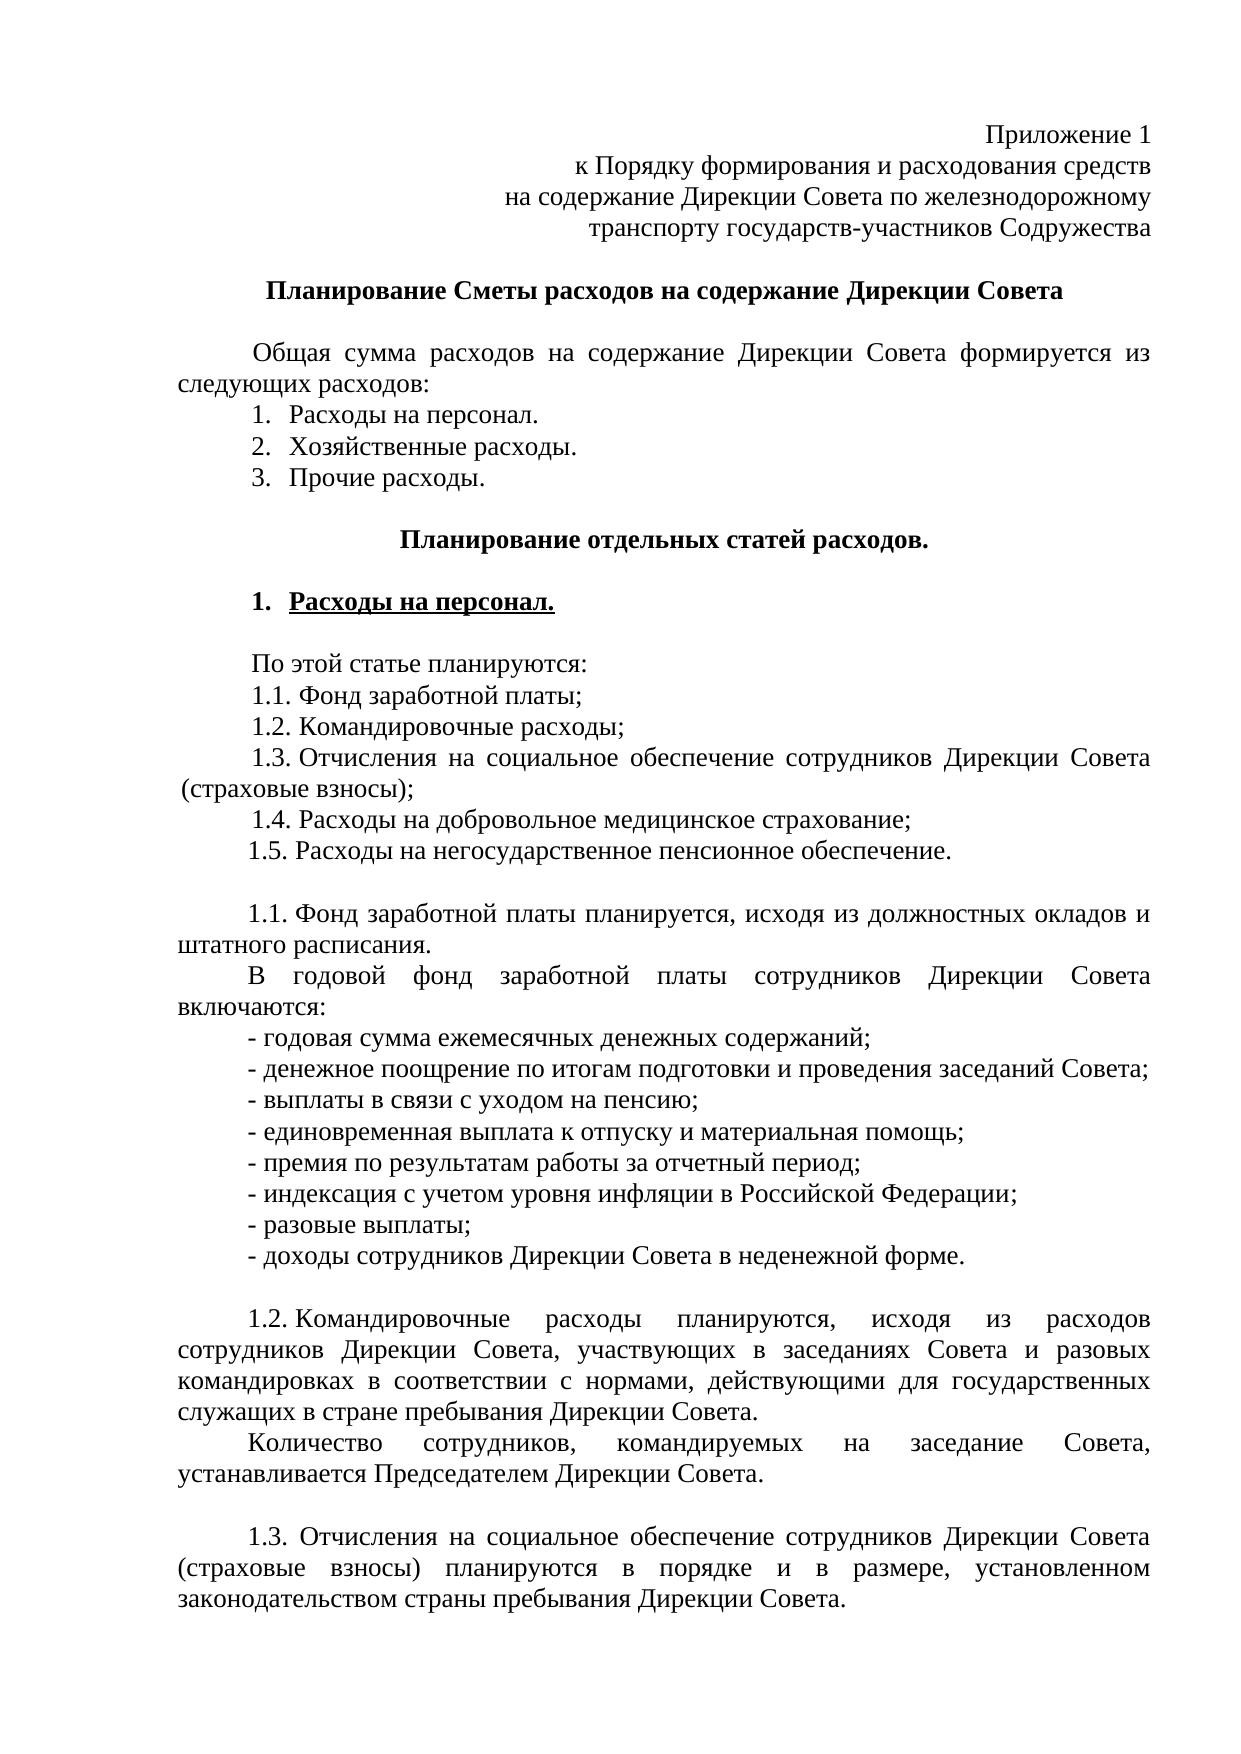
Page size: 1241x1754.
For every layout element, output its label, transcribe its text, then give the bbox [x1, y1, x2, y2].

text По этой статье планируются: [181, 648, 1152, 679]
text Приложение 1 [177, 118, 1152, 149]
text 1.3. Отчисления на социальное обеспечение сотрудников Дирекции Совета (страховые взносы) планируются в порядке и в размере, установленном законодательством страны пребывания Дирекции Совета. [177, 1520, 1152, 1613]
text - единовременная выплата к отпуску и материальная помощь; [177, 1115, 1152, 1146]
list Прочие расходы. [251, 461, 1152, 492]
text 1.3. Отчисления на социальное обеспечение сотрудников Дирекции Совета (страховые взносы); [181, 741, 1152, 803]
list Расходы на персонал. [251, 585, 1152, 616]
text 1.1. Фонд заработной платы; [181, 679, 1152, 710]
text 1.5. Расходы на негосударственное пенсионное обеспечение. [177, 834, 1152, 866]
text 1.1. Фонд заработной платы планируется, исходя из должностных окладов и штатного расписания. [177, 897, 1152, 959]
text - выплаты в связи с уходом на пенсию; [177, 1084, 1152, 1115]
text Планирование Сметы расходов на содержание Дирекции Совета [177, 274, 1152, 305]
text Количество сотрудников, командируемых на заседание Совета, устанавливается Председателем Дирекции Совета. [177, 1426, 1152, 1488]
text 1.4. Расходы на добровольное медицинское страхование; [181, 803, 1152, 834]
list Расходы на персонал. [251, 398, 1152, 429]
text В годовой фонд заработной платы сотрудников Дирекции Совета включаются: [177, 959, 1152, 1021]
text 1.2. Командировочные расходы; [181, 710, 1152, 741]
text к Порядку формирования и расходования средств [177, 149, 1152, 180]
text на содержание Дирекции Совета по железнодорожному [177, 180, 1152, 212]
text 1.2. Командировочные расходы планируются, исходя из расходов сотрудников Дирекции Совета, участвующих в заседаниях Совета и разовых командировках в соответствии с нормами, действующими для государственных служащих в стране пребывания Дирекции Совета. [177, 1302, 1152, 1426]
text - доходы сотрудников Дирекции Совета в неденежной форме. [177, 1239, 1152, 1271]
text Планирование отдельных статей расходов. [177, 523, 1152, 554]
text - годовая сумма ежемесячных денежных содержаний; [177, 1021, 1152, 1052]
text транспорту государств-участников Содружества [177, 212, 1152, 243]
text - денежное поощрение по итогам подготовки и проведения заседаний Совета; [177, 1052, 1152, 1084]
text - разовые выплаты; [177, 1208, 1152, 1239]
list Хозяйственные расходы. [251, 429, 1152, 461]
text - премия по результатам работы за отчетный период; [177, 1146, 1152, 1177]
text - индексация с учетом уровня инфляции в Российской Федерации; [177, 1177, 1152, 1208]
text Общая сумма расходов на содержание Дирекции Совета формируется из следующих расходов: [177, 336, 1152, 398]
